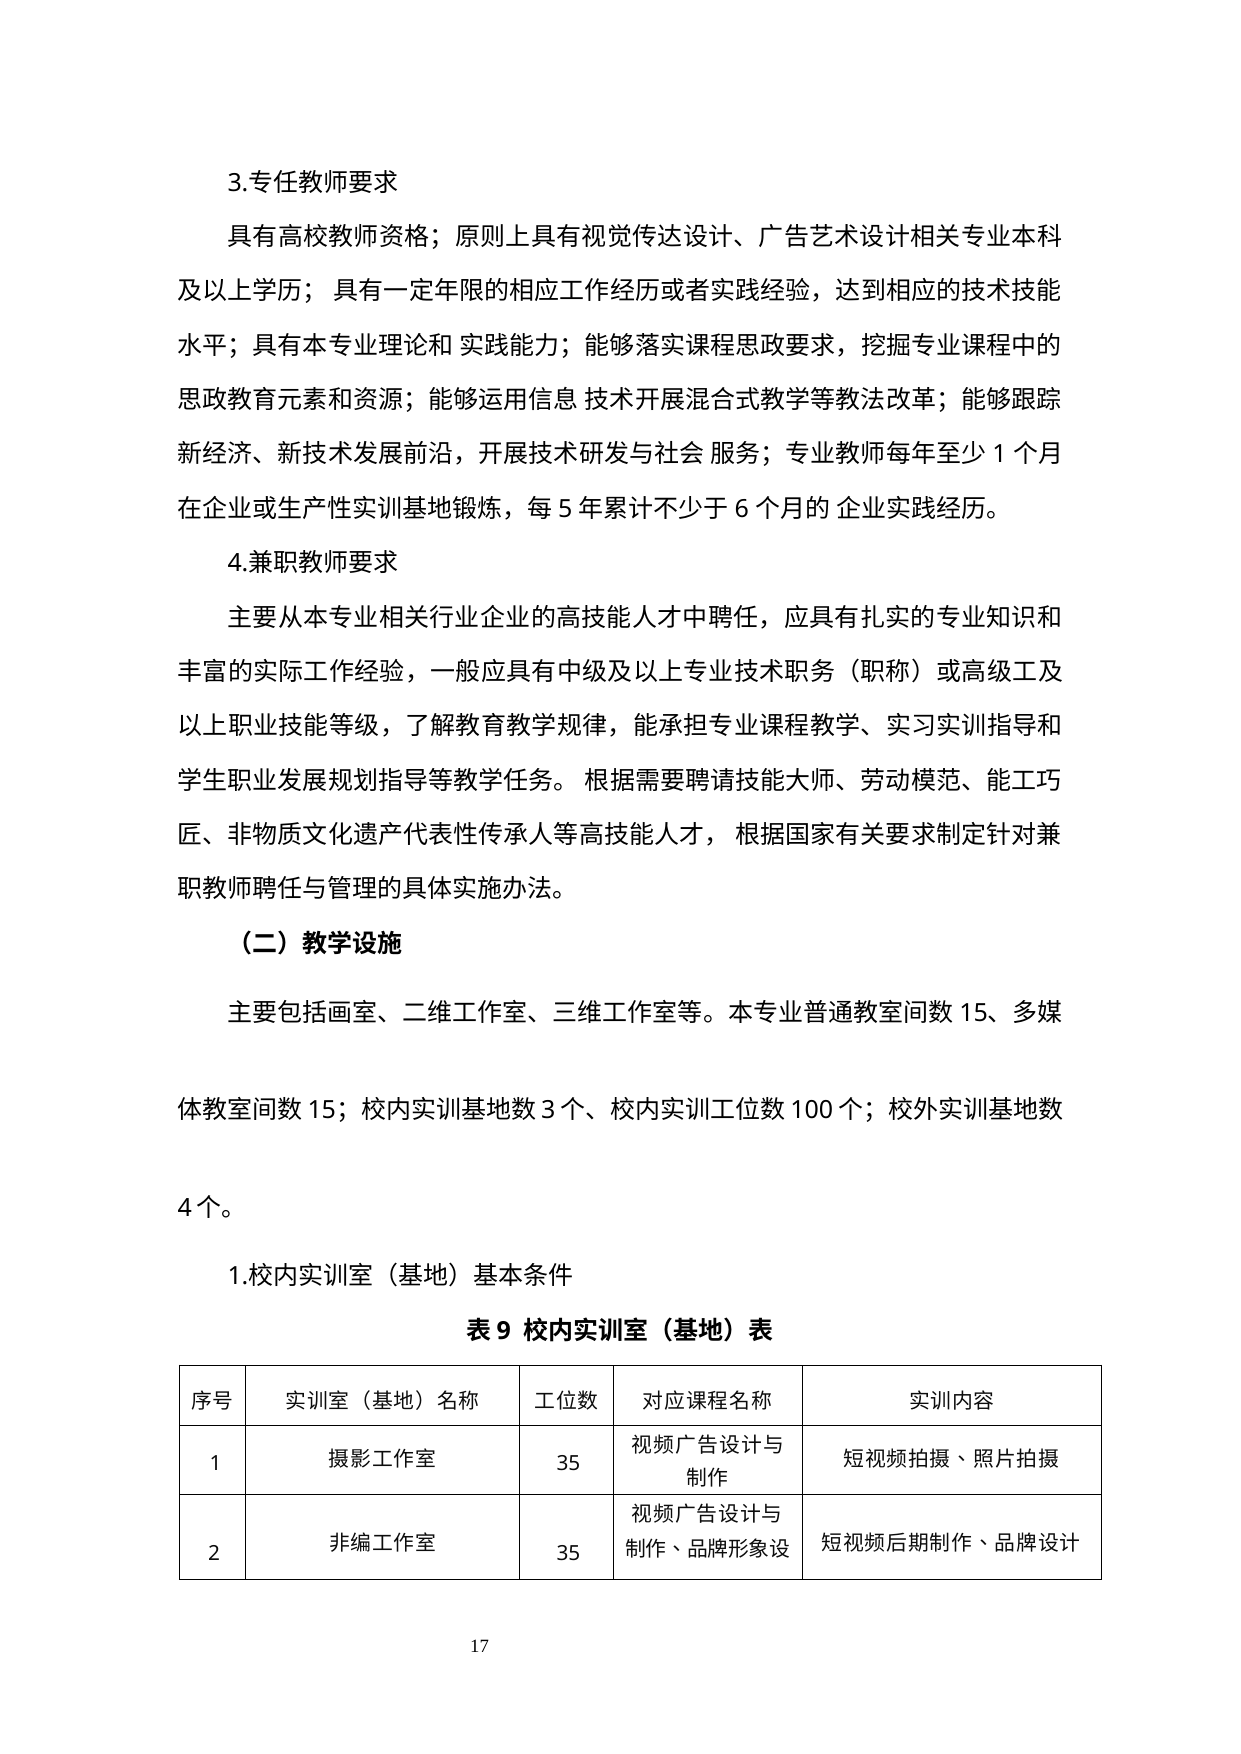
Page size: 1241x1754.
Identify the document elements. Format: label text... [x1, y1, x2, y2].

table_cell 非编工作室 [246, 1495, 519, 1579]
table_header 实训内容 [803, 1366, 1101, 1424]
table_header 对应课程名称 [614, 1366, 802, 1424]
text 表9 校内实训室（基地）表 [177, 1310, 1063, 1346]
table_header 工位数 [520, 1366, 613, 1424]
table_cell 1 [180, 1426, 245, 1493]
table_cell 视频广告设计与 制作 [614, 1426, 802, 1493]
text 主要包括画室、二维工作室、三维工作室等。本专业普通教室间数15、多媒体教室间数15；校内实训基地数3个、校内实训工位数100个；校外实训基地数4个。 [177, 978, 1063, 1238]
text 具有高校教师资格；原则上具有视觉传达设计、广告艺术设计相关专业本科及以上学历； 具有一定年限的相应工作经历或者实践经验，达到相应的技术技能水平；具有本专业理论和 实践能力；能够落实课程思政要求，挖掘专业课程中的思政教育元素和资源；能够运用信息 技术开展混合式教学等教法改革；能够跟踪新经济、新技术发展前沿，开展技术研发与社会 服务；专业教师每年至少 1 个月在企业或生产性实训基地锻炼，每 5 年累计不少于 6 个月的 企业实践经历。 [177, 216, 1063, 524]
text （二）教学设施 [177, 923, 1063, 959]
text 1.校内实训室（基地）基本条件 [177, 1256, 1063, 1292]
table_cell 短视频拍摄、照片拍摄 [803, 1426, 1101, 1493]
table_cell 短视频后期制作、品牌设计 [803, 1495, 1101, 1579]
table_cell 2 [180, 1495, 245, 1579]
table_header 序号 [180, 1366, 245, 1424]
table_header 实训室（基地）名称 [246, 1366, 519, 1424]
text 3.专任教师要求 [177, 162, 1063, 198]
table_cell 摄影工作室 [246, 1426, 519, 1493]
text 主要从本专业相关行业企业的高技能人才中聘任，应具有扎实的专业知识和丰富的实际工作经验，一般应具有中级及以上专业技术职务（职称）或高级工及以上职业技能等级，了解教育教学规律，能承担专业课程教学、实习实训指导和学生职业发展规划指导等教学任务。 根据需要聘请技能大师、劳动模范、能工巧匠、非物质文化遗产代表性传承人等高技能人才， 根据国家有关要求制定针对兼职教师聘任与管理的具体实施办法。 [177, 597, 1063, 905]
table_cell 35 [520, 1426, 613, 1493]
table_cell 35 [520, 1495, 613, 1579]
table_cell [614, 1495, 802, 1579]
text 4.兼职教师要求 [177, 543, 1063, 579]
